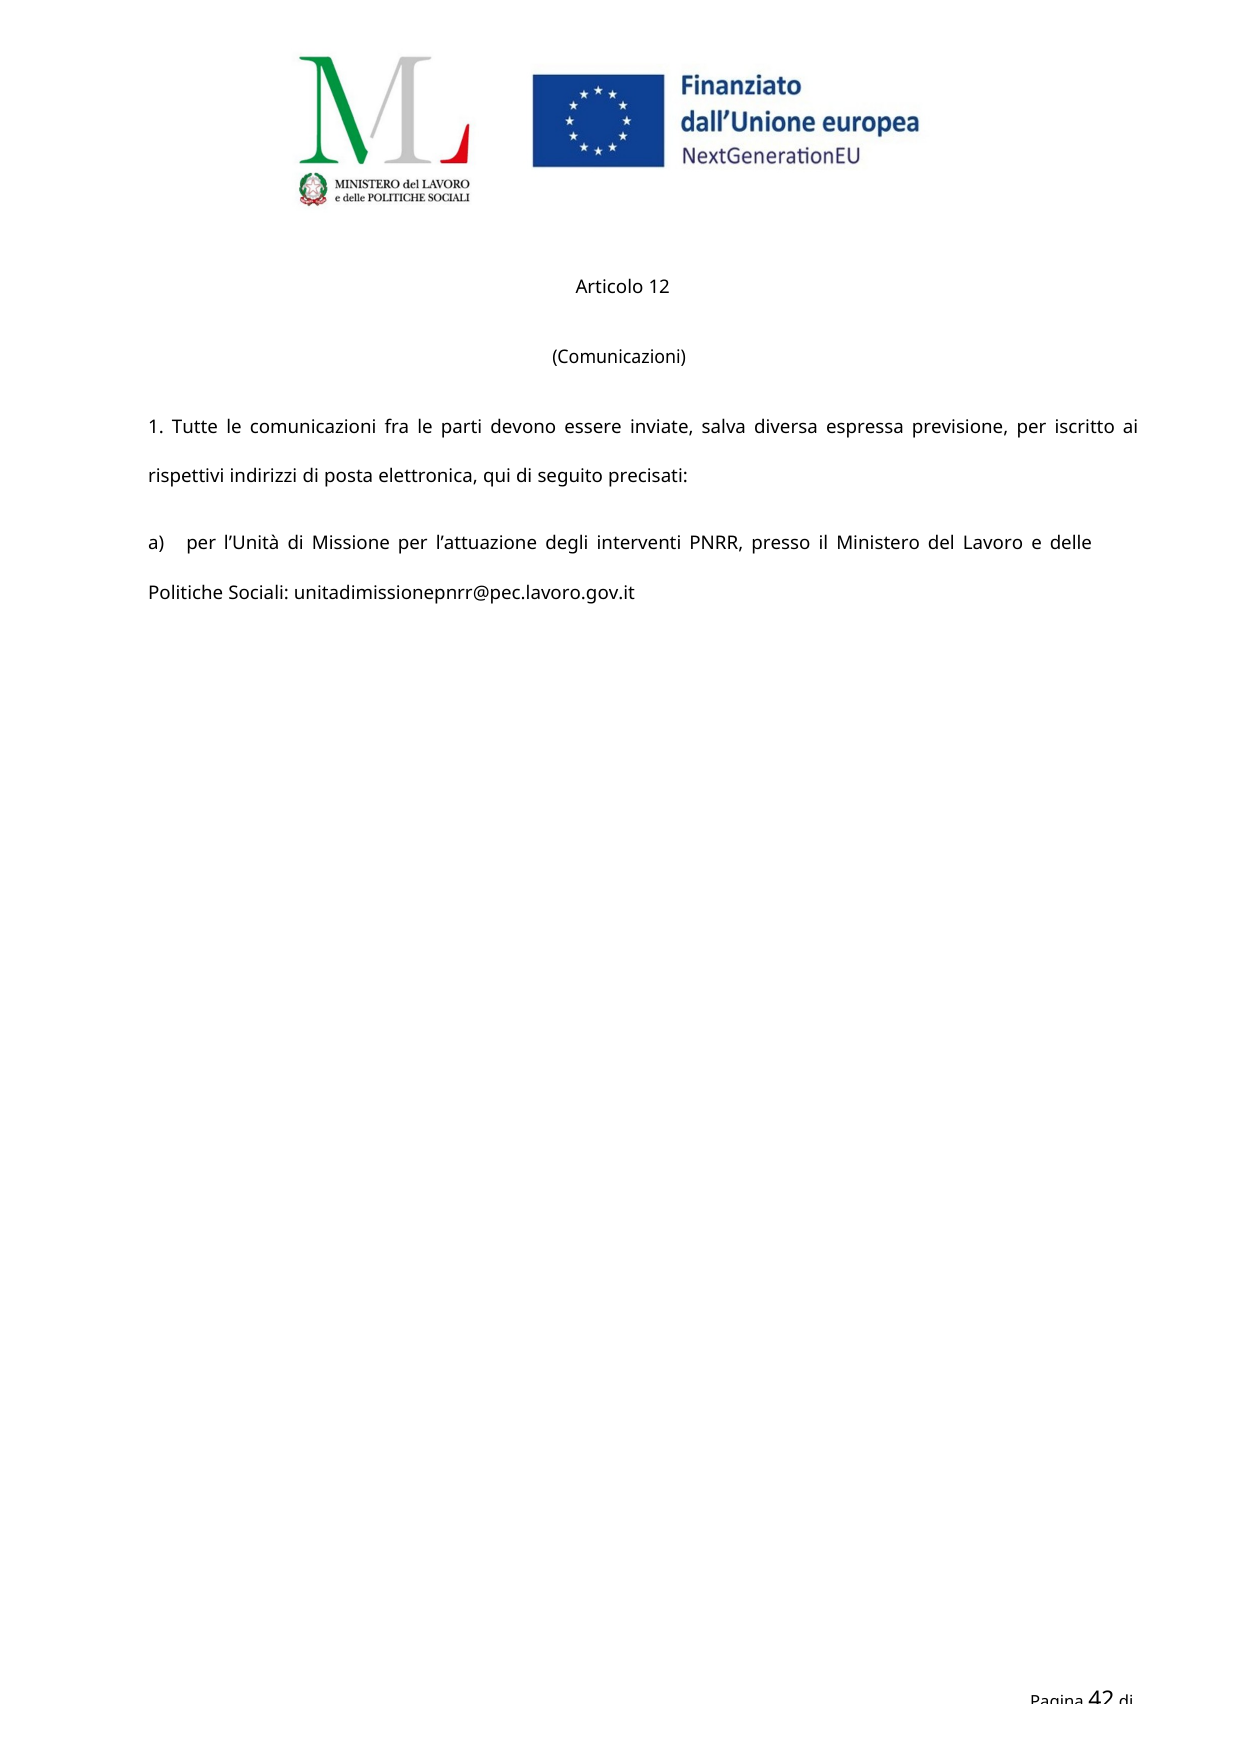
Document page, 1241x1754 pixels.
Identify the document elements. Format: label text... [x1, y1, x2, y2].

list per l’Unità di Missione per l’attuazione degli interventi PNRR, presso il Ministero del Lavoro e delle Politiche Sociali: unitadimissionepnrr@pec.lavoro.gov.it [148, 529, 1093, 604]
picture [291, 24, 1000, 213]
text 1. Tutte le comunicazioni fra le parti devono essere inviate, salva diversa espressa previsione, per iscritto ai rispettivi indirizzi di posta elettronica, qui di seguito precisati: [148, 413, 1157, 488]
text Articolo 12 (Comunicazioni) [552, 273, 699, 368]
